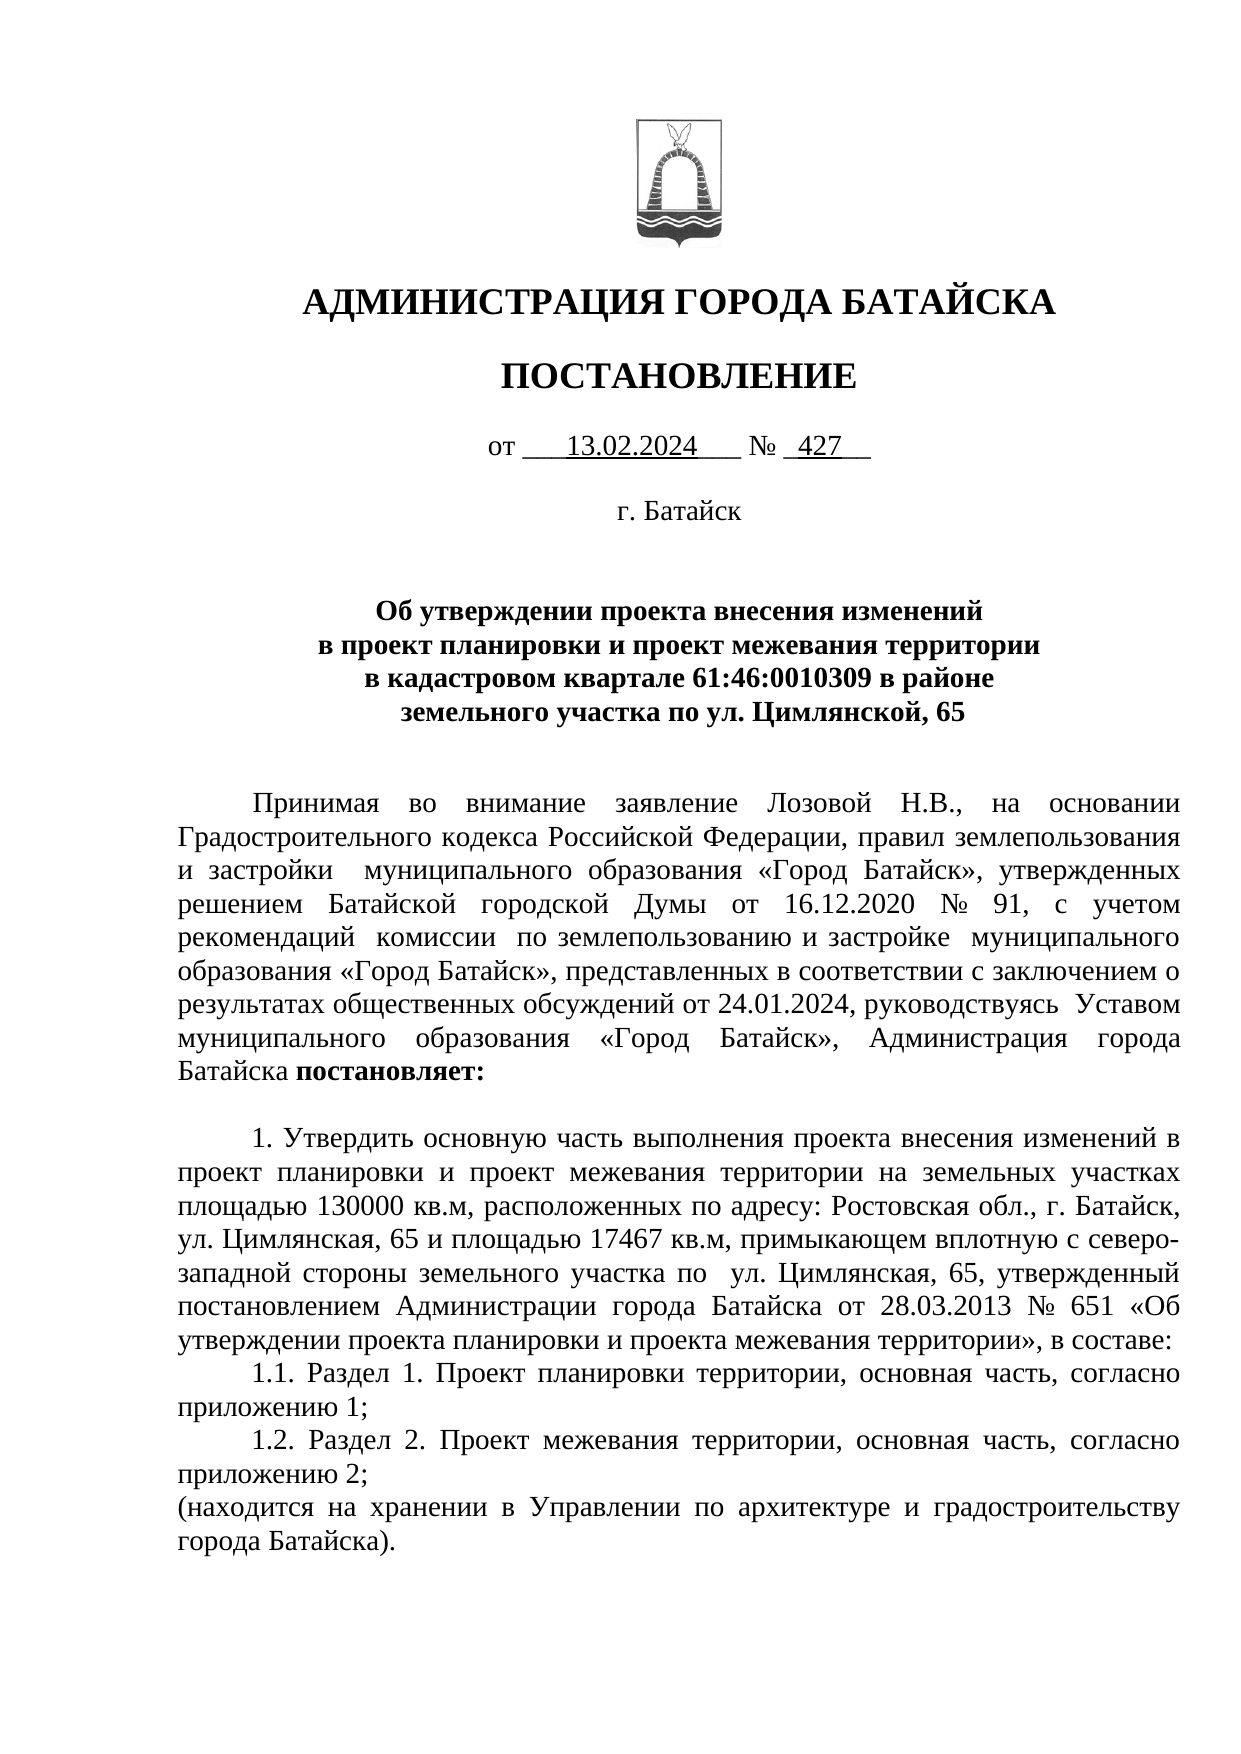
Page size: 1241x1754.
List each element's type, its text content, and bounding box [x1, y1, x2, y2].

text (находится на хранении в Управлении по архитектуре и градостроительству города Батайска). [177, 1489, 1181, 1557]
text 1.2. Раздел 2. Проект межевания территории, основная часть, согласно приложению 2; [177, 1422, 1181, 1489]
text Принимая во внимание заявление Лозовой Н.В., на основании Градостроительного кодекса Российской Федерации, правил землепользования и застройки муниципального образования «Город Батайск», утвержденных решением Батайской городской Думы от 16.12.2020 № 91, с учетом рекомендаций комиссии по землепользованию и застройке муниципального образования «Город Батайск», представленных в соответствии с заключением о результатах общественных обсуждений от 24.01.2024, руководствуясь Уставом муниципального образования «Город Батайск», Администрация города Батайска постановляет: [177, 785, 1181, 1087]
text от ___13.02.2024___ № _427__ [177, 428, 1181, 462]
text 1.1. Раздел 1. Проект планировки территории, основная часть, согласно приложению 1; [177, 1355, 1181, 1422]
text ПОСТАНОВЛЕНИЕ [177, 354, 1181, 397]
text в проект планировки и проект межевания территории [177, 627, 1181, 660]
text Об утверждении проекта внесения изменений [177, 593, 1181, 627]
text г. Батайск [177, 493, 1181, 526]
text в кадастровом квартале 61:46:0010309 в районе [177, 660, 1181, 694]
text 1. Утвердить основную часть выполнения проекта внесения изменений в проект планировки и проект межевания территории на земельных участках площадью 130000 кв.м, расположенных по адресу: Ростовская обл., г. Батайск, ул. Цимлянская, 65 и площадью 17467 кв.м, примыкающем вплотную с северо-западной стороны земельного участка по ул. Цимлянская, 65, утвержденный постановлением Администрации города Батайска от 28.03.2013 № 651 «Об утверждении проекта планировки и проекта межевания территории», в составе: [177, 1121, 1181, 1355]
text АДМИНИСТРАЦИЯ ГОРОДА БАТАЙСКА [177, 279, 1181, 323]
text земельного участка по ул. Цимлянской, 65 [177, 694, 1181, 727]
picture [636, 119, 722, 248]
